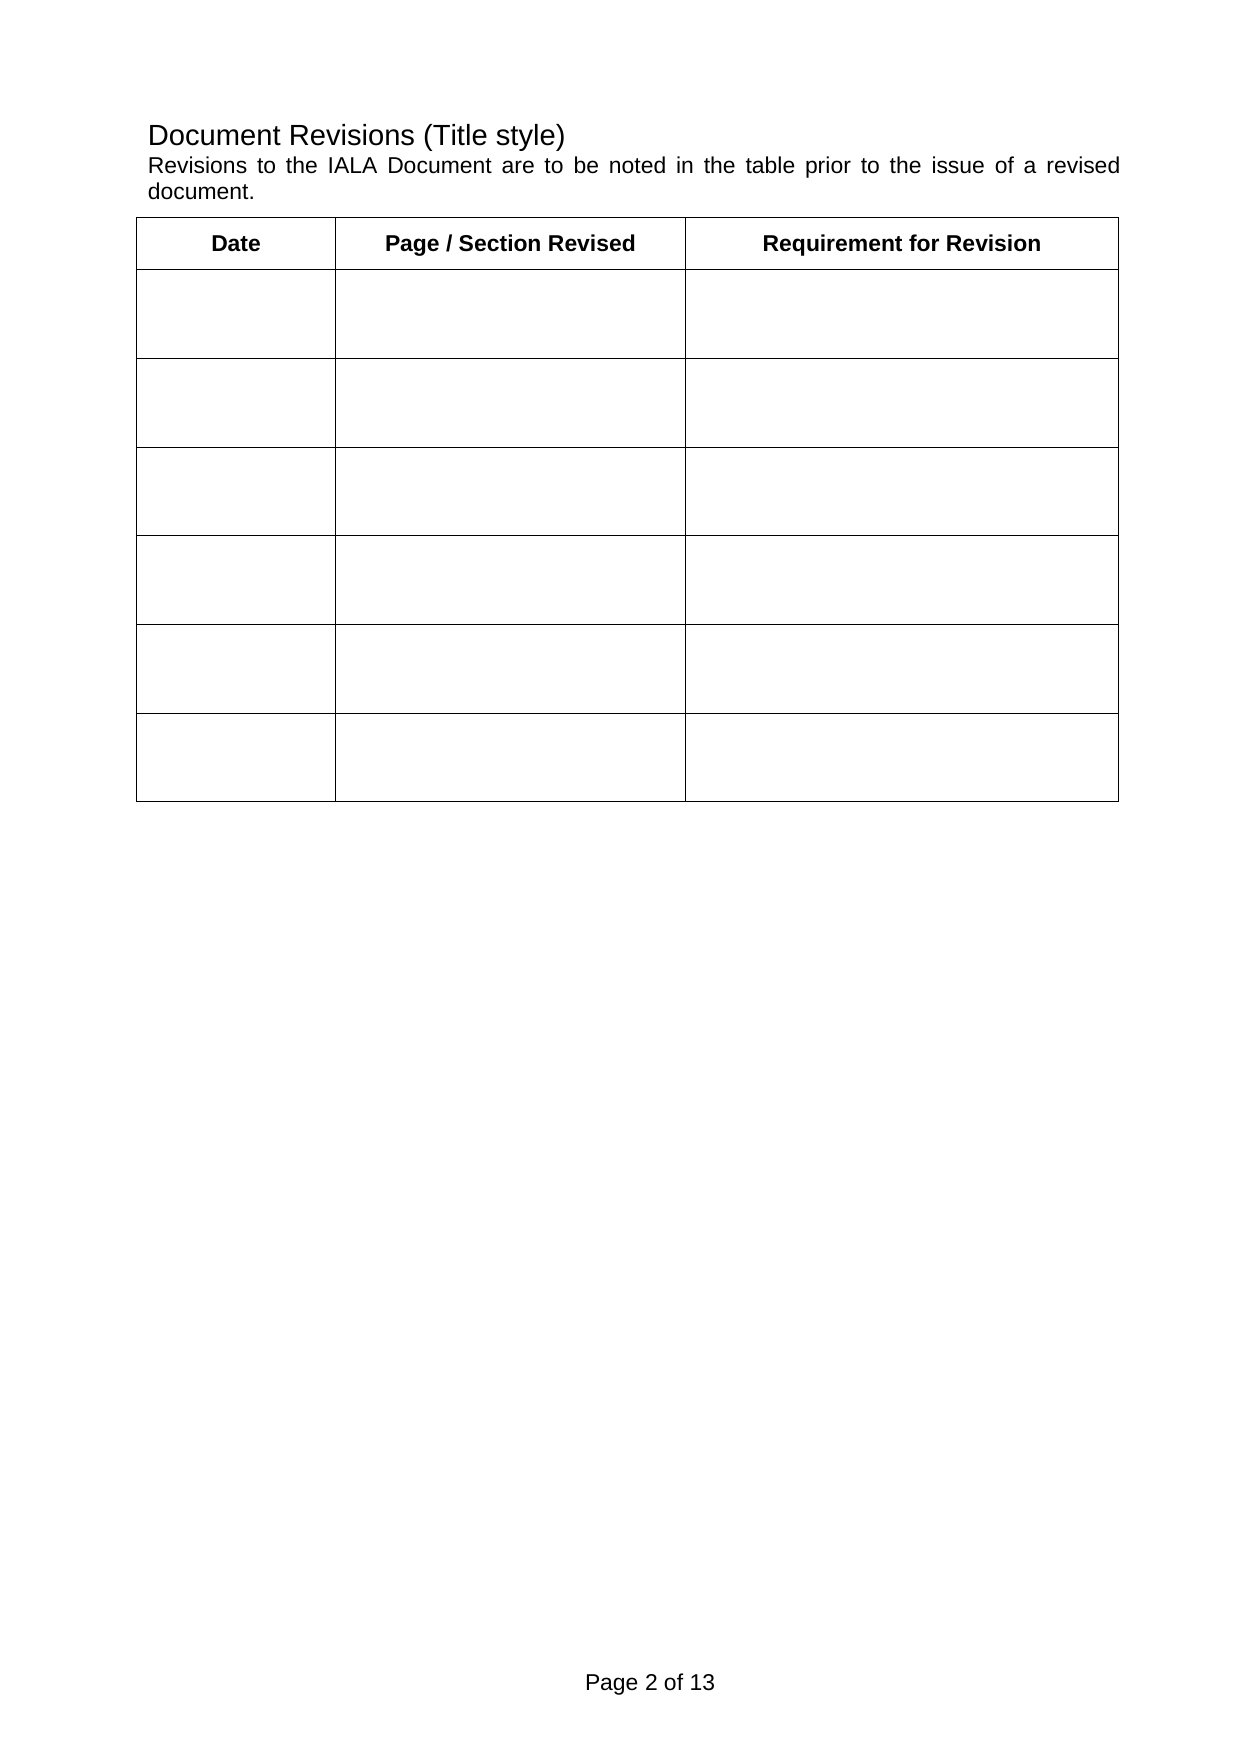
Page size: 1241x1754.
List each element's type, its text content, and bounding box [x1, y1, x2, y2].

table_header Date [137, 218, 335, 269]
table_cell [686, 714, 1118, 801]
table_cell [336, 359, 685, 447]
table_cell [137, 714, 335, 801]
table_cell [137, 536, 335, 624]
title Document Revisions (Title style) [148, 118, 1122, 152]
table_cell [686, 448, 1118, 535]
table_cell [336, 536, 685, 624]
table_cell [336, 448, 685, 535]
table_cell [686, 625, 1118, 712]
table_cell [336, 714, 685, 801]
table_cell [686, 536, 1118, 624]
table_cell [137, 625, 335, 712]
table_cell [686, 359, 1118, 447]
table_header Page / Section Revised [336, 218, 685, 269]
text Revisions to the IALA Document are to be noted in the table prior to the issue of a revised document. [148, 152, 1122, 204]
table_cell [137, 448, 335, 535]
table_cell [137, 359, 335, 447]
table_cell [336, 625, 685, 712]
table_cell [686, 270, 1118, 358]
table_cell [137, 270, 335, 358]
table_cell [336, 270, 685, 358]
table_header Requirement for Revision [686, 218, 1118, 269]
